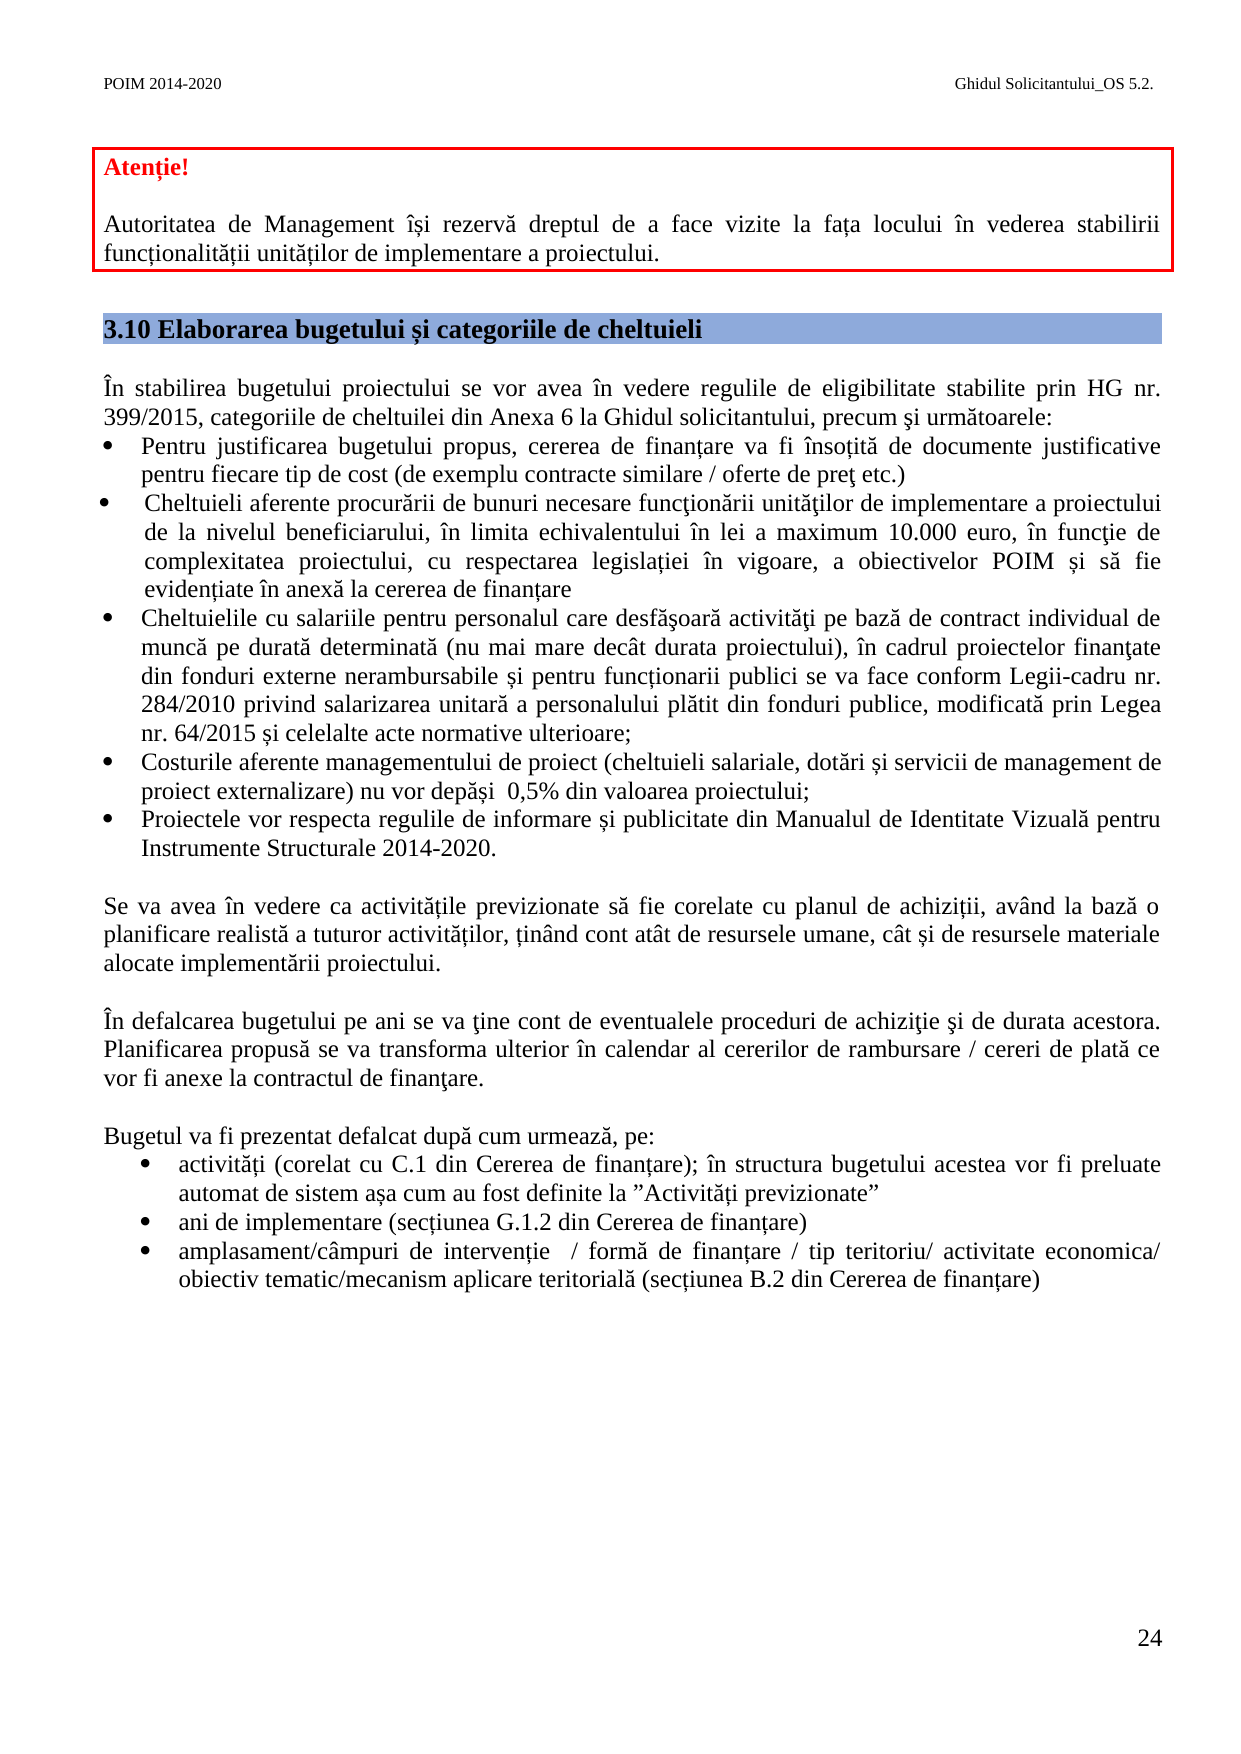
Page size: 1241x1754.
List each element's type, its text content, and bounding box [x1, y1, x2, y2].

text Atenție! [95, 150, 1171, 181]
list amplasament/câmpuri de intervenție / formă de finanțare / tip teritoriu/ activitate economica/ obiectiv tematic/mecanism aplicare teritorială (secțiunea B.2 din Cererea de finanțare) [141, 1236, 1162, 1293]
subtitle 3.10 Elaborarea bugetului și categoriile de cheltuieli [103, 313, 1162, 344]
text Se va avea în vedere ca activitățile previzionate să fie corelate cu planul de achiziții, având la bază o planificare realistă a tuturor activităților, ținând cont atât de resursele umane, cât și de resursele materiale alocate implementării proiectului. [103, 891, 1162, 977]
text În defalcarea bugetului pe ani se va ţine cont de eventualele proceduri de achiziţie şi de durata acestora. Planificarea propusă se va transforma ulterior în calendar al cererilor de rambursare / cereri de plată ce vor fi anexe la contractul de finanţare. [103, 1006, 1162, 1092]
list activități (corelat cu C.1 din Cererea de finanțare); în structura bugetului acestea vor fi preluate automat de sistem așa cum au fost definite la ”Activități previzionate” [141, 1149, 1162, 1207]
list Cheltuielile cu salariile pentru personalul care desfăşoară activităţi pe bază de contract individual de muncă pe durată determinată (nu mai mare decât durata proiectului), în cadrul proiectelor finanţate din fonduri externe nerambursabile și pentru funcționarii publici se va face conform Legii-cadru nr. 284/2010 privind salarizarea unitară a personalului plătit din fonduri publice, modificată prin Legea nr. 64/2015 și celelalte acte normative ulterioare; [103, 603, 1162, 747]
text În stabilirea bugetului proiectului se vor avea în vedere regulile de eligibilitate stabilite prin HG nr. 399/2015, categoriile de cheltuilei din Anexa 6 la Ghidul solicitantului, precum şi următoarele: [103, 373, 1162, 431]
list Proiectele vor respecta regulile de informare și publicitate din Manualul de Identitate Vizuală pentru Instrumente Structurale 2014-2020. [103, 804, 1162, 862]
list Cheltuieli aferente procurării de bunuri necesare funcţionării unităţilor de implementare a proiectului de la nivelul beneficiarului, în limita echivalentului în lei a maximum 10.000 euro, în funcţie de complexitatea proiectului, cu respectarea legislației în vigoare, a obiectivelor POIM și să fie evidențiate în anexă la cererea de finanțare [100, 488, 1162, 603]
list ani de implementare (secțiunea G.1.2 din Cererea de finanțare) [141, 1207, 1162, 1236]
list Pentru justificarea bugetului propus, cererea de finanțare va fi însoțită de documente justificative pentru fiecare tip de cost (de exemplu contracte similare / oferte de preţ etc.) [103, 431, 1162, 488]
list Costurile aferente managementului de proiect (cheltuieli salariale, dotări și servicii de management de proiect externalizare) nu vor depăși 0,5% din valoarea proiectului; [103, 747, 1162, 804]
text Autoritatea de Management își rezervă dreptul de a face vizite la fața locului în vederea stabilirii funcționalității unităților de implementare a proiectului. [95, 204, 1171, 269]
text Bugetul va fi prezentat defalcat după cum urmează, pe: [103, 1121, 1162, 1149]
